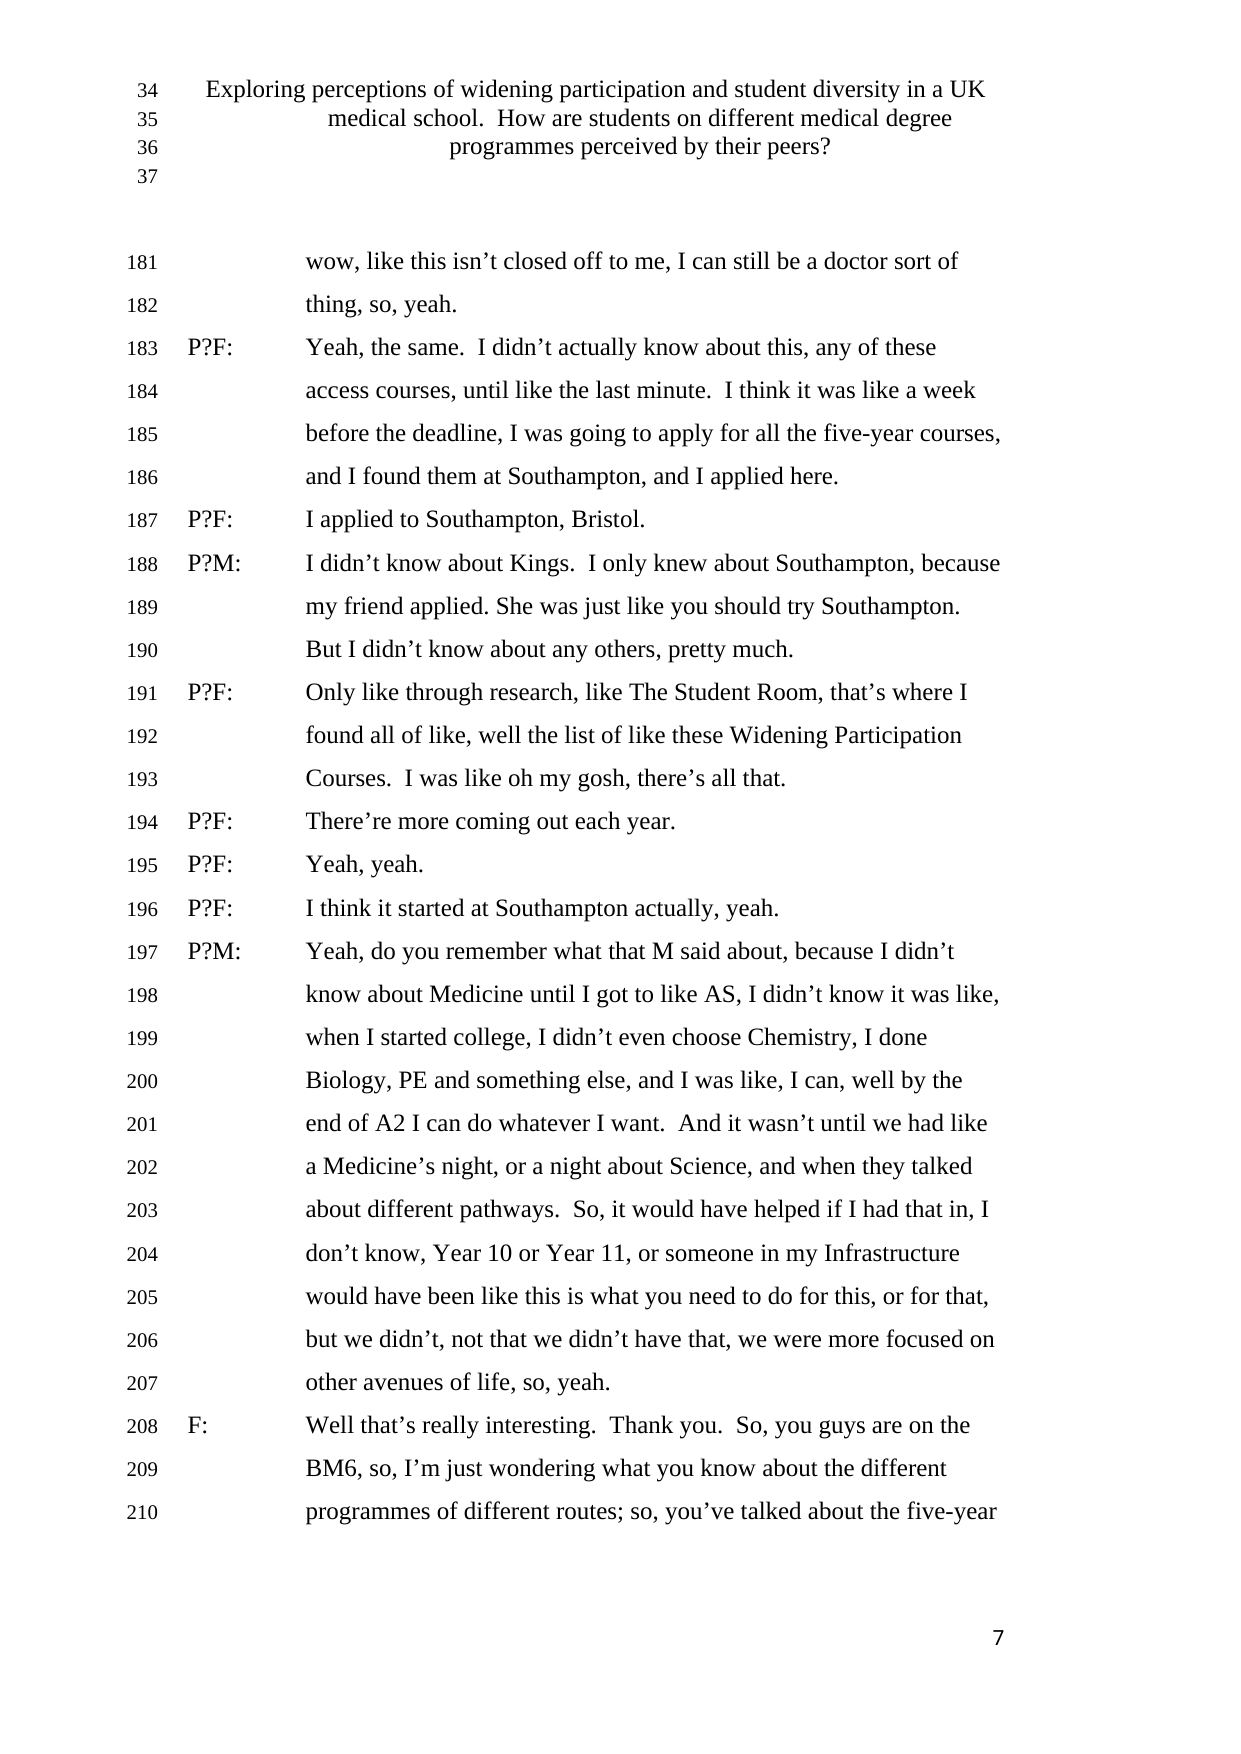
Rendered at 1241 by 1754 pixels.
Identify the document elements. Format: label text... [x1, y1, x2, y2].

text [187, 1410, 1004, 1525]
text P?M: I didn’t know about Kings. I only knew about Southampton, because my friend applied. She was just like you should try Southampton. But I didn’t know about any others, pretty much. [187, 548, 1004, 663]
text P?M: Yeah, do you remember what that M said about, because I didn’t know about Medicine until I got to like AS, I didn’t know it was like, when I started college, I didn’t even choose Chemistry, I done Biology, PE and something else, and I was like, I can, well by the end of A2 I can do whatever I want. And it wasn’t until we had like a Medicine’s night, or a night about Science, and when they talked about different pathways. So, it would have helped if I had that in, I don’t know, Year 10 or Year 11, or someone in my Infrastructure would have been like this is what you need to do for this, or for that, but we didn’t, not that we didn’t have that, we were more focused on other avenues of life, so, yeah. [187, 936, 1004, 1396]
text P?F: Yeah, the same. I didn’t actually know about this, any of these access courses, until like the last minute. I think it was like a week before the deadline, I was going to apply for all the five-year courses, and I found them at Southampton, and I applied here. [187, 332, 1004, 490]
text P?F: I think it started at Southampton actually, yeah. [187, 893, 1004, 921]
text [187, 246, 1004, 318]
text P?F: Yeah, yeah. [187, 849, 1004, 878]
text P?F: I applied to Southampton, Bristol. [187, 504, 1004, 533]
text P?F: Only like through research, like The Student Room, that’s where I found all of like, well the list of like these Widening Participation Courses. I was like oh my gosh, there’s all that. [187, 677, 1004, 792]
text P?F: There’re more coming out each year. [187, 806, 1004, 835]
